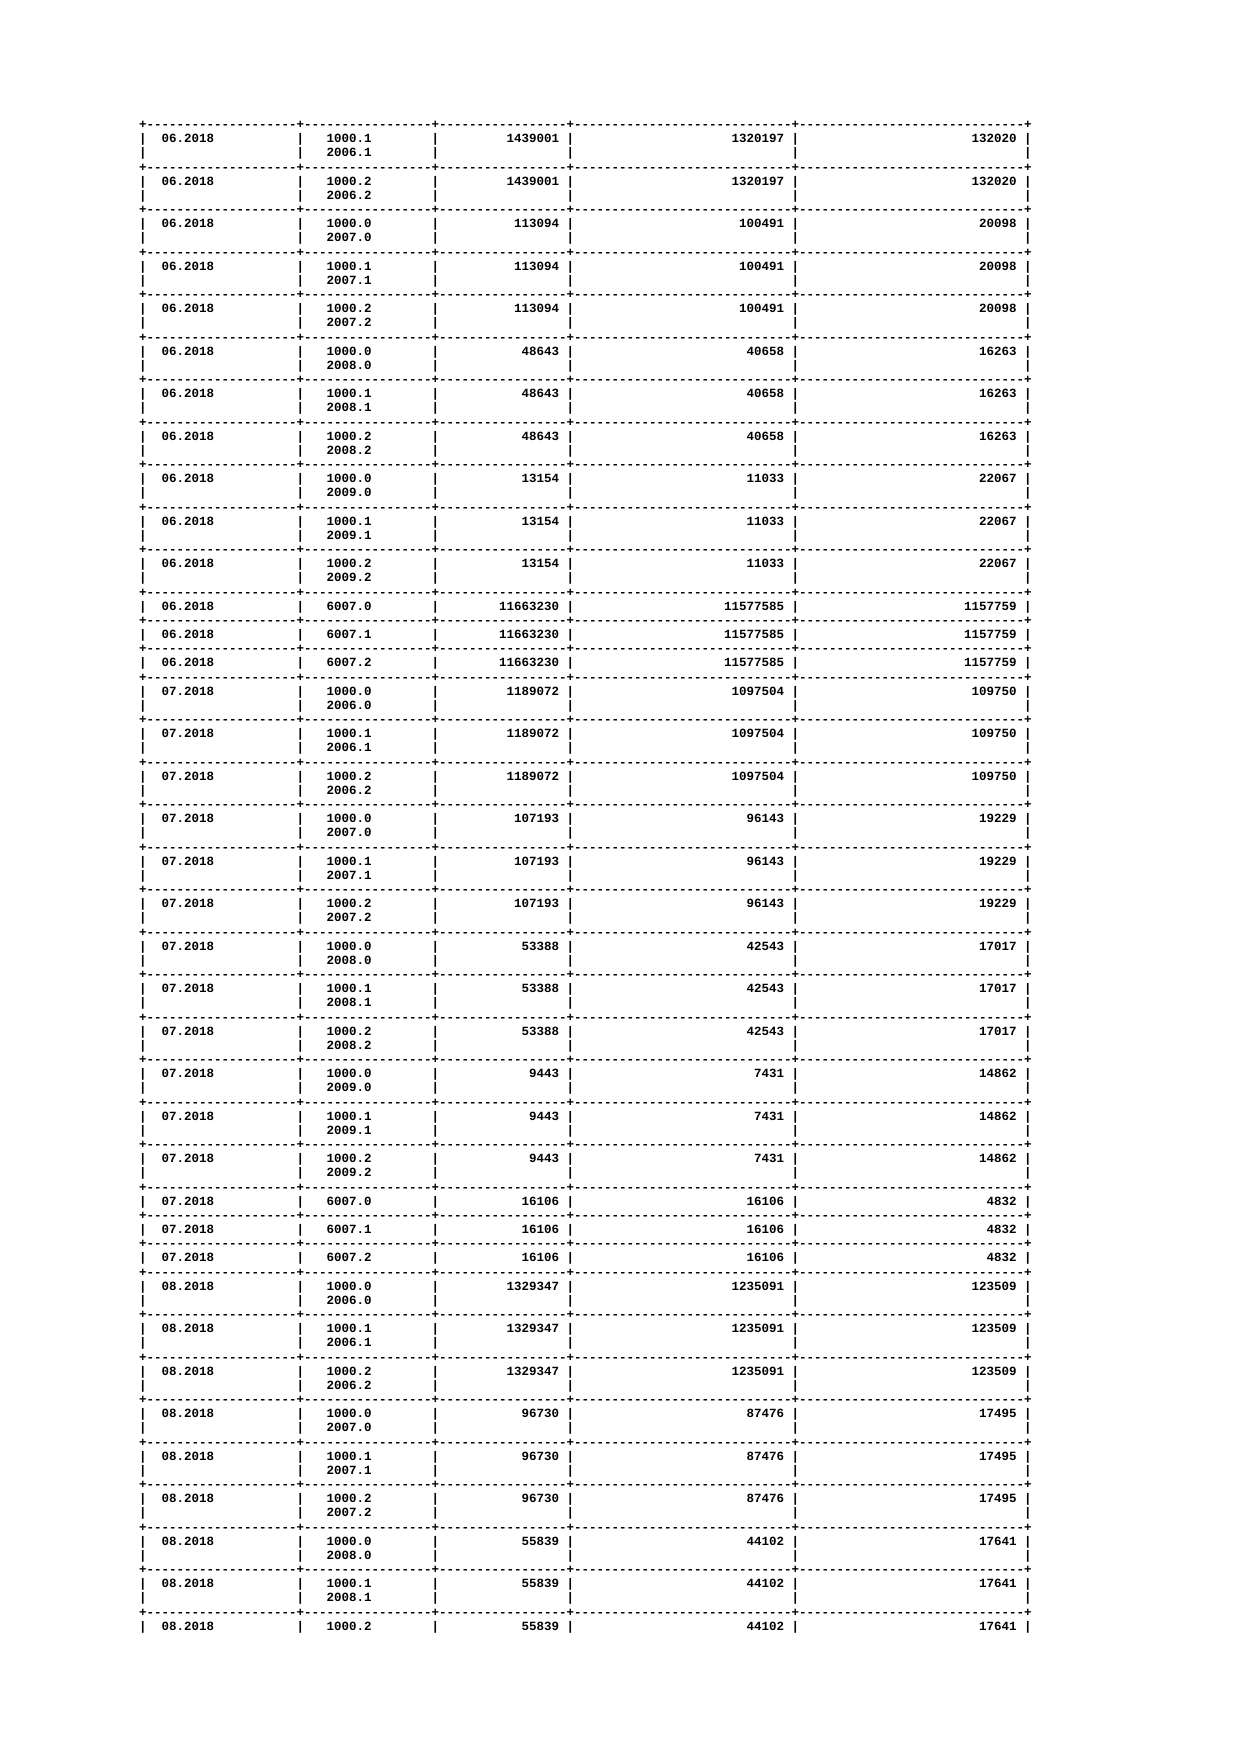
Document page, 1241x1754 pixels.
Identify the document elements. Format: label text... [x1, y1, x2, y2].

text +--------------------+-----------------+-----------------+-----------------------------+------------------------------+ [139, 642, 1101, 656]
text | | 2007.1 | | | | [139, 274, 1101, 288]
text | | 2008.1 | | | | [139, 401, 1101, 416]
text +--------------------+-----------------+-----------------+-----------------------------+------------------------------+ [139, 1266, 1101, 1280]
text +--------------------+-----------------+-----------------+-----------------------------+------------------------------+ [139, 543, 1101, 557]
text | 06.2018 | 1000.0 | 13154 | 11033 | 22067 | [139, 472, 1101, 486]
text | | 2006.2 | | | | [139, 189, 1101, 203]
text +--------------------+-----------------+-----------------+-----------------------------+------------------------------+ [139, 1237, 1101, 1251]
text | | 2006.1 | | | | [139, 1336, 1101, 1351]
text +--------------------+-----------------+-----------------+-----------------------------+------------------------------+ [139, 501, 1101, 515]
text | 06.2018 | 1000.1 | 1439001 | 1320197 | 132020 | [139, 132, 1101, 146]
text | 07.2018 | 1000.0 | 107193 | 96143 | 19229 | [139, 812, 1101, 826]
text +--------------------+-----------------+-----------------+-----------------------------+------------------------------+ [139, 1563, 1101, 1577]
text | 08.2018 | 1000.2 | 55839 | 44102 | 17641 | [139, 1620, 1101, 1634]
text | 08.2018 | 1000.2 | 1329347 | 1235091 | 123509 | [139, 1365, 1101, 1379]
text +--------------------+-----------------+-----------------+-----------------------------+------------------------------+ [139, 1436, 1101, 1450]
text | 06.2018 | 1000.1 | 48643 | 40658 | 16263 | [139, 387, 1101, 401]
text | 06.2018 | 1000.1 | 113094 | 100491 | 20098 | [139, 260, 1101, 274]
text | | 2007.0 | | | | [139, 1421, 1101, 1436]
text +--------------------+-----------------+-----------------+-----------------------------+------------------------------+ [139, 373, 1101, 387]
text | | 2009.1 | | | | [139, 529, 1101, 543]
text | 06.2018 | 6007.2 | 11663230 | 11577585 | 1157759 | [139, 656, 1101, 671]
text +--------------------+-----------------+-----------------+-----------------------------+------------------------------+ [139, 1053, 1101, 1067]
text +--------------------+-----------------+-----------------+-----------------------------+------------------------------+ [139, 798, 1101, 812]
text | | 2006.1 | | | | [139, 741, 1101, 756]
text | | 2009.0 | | | | [139, 1081, 1101, 1096]
text | | 2007.2 | | | | [139, 1506, 1101, 1521]
text | 08.2018 | 1000.0 | 96730 | 87476 | 17495 | [139, 1407, 1101, 1421]
text | | 2006.2 | | | | [139, 784, 1101, 798]
text +--------------------+-----------------+-----------------+-----------------------------+------------------------------+ [139, 1478, 1101, 1492]
text | | 2009.2 | | | | [139, 1166, 1101, 1181]
text | 08.2018 | 1000.1 | 96730 | 87476 | 17495 | [139, 1450, 1101, 1464]
text | 07.2018 | 6007.0 | 16106 | 16106 | 4832 | [139, 1195, 1101, 1209]
text +--------------------+-----------------+-----------------+-----------------------------+------------------------------+ [139, 614, 1101, 628]
text | 06.2018 | 1000.2 | 1439001 | 1320197 | 132020 | [139, 175, 1101, 189]
text +--------------------+-----------------+-----------------+-----------------------------+------------------------------+ [139, 1351, 1101, 1365]
text | 07.2018 | 1000.1 | 107193 | 96143 | 19229 | [139, 855, 1101, 869]
text +--------------------+-----------------+-----------------+-----------------------------+------------------------------+ [139, 586, 1101, 600]
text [139, 1606, 1101, 1620]
text +--------------------+-----------------+-----------------+-----------------------------+------------------------------+ [139, 756, 1101, 770]
text | 06.2018 | 1000.0 | 113094 | 100491 | 20098 | [139, 217, 1101, 231]
text | 07.2018 | 1000.0 | 53388 | 42543 | 17017 | [139, 940, 1101, 954]
text +--------------------+-----------------+-----------------+-----------------------------+------------------------------+ [139, 458, 1101, 472]
text | | 2009.1 | | | | [139, 1124, 1101, 1138]
text +--------------------+-----------------+-----------------+-----------------------------+------------------------------+ [139, 1181, 1101, 1195]
text | | 2008.0 | | | | [139, 1549, 1101, 1563]
text | 07.2018 | 1000.2 | 53388 | 42543 | 17017 | [139, 1025, 1101, 1039]
text | | 2008.1 | | | | [139, 1591, 1101, 1606]
text | 06.2018 | 1000.1 | 13154 | 11033 | 22067 | [139, 515, 1101, 529]
text | | 2009.0 | | | | [139, 486, 1101, 501]
text +--------------------+-----------------+-----------------+-----------------------------+------------------------------+ [139, 841, 1101, 855]
text +--------------------+-----------------+-----------------+-----------------------------+------------------------------+ [139, 1521, 1101, 1535]
text | | 2006.1 | | | | [139, 146, 1101, 161]
text | 08.2018 | 1000.2 | 96730 | 87476 | 17495 | [139, 1492, 1101, 1506]
text | 07.2018 | 1000.1 | 1189072 | 1097504 | 109750 | [139, 727, 1101, 741]
text | 06.2018 | 6007.0 | 11663230 | 11577585 | 1157759 | [139, 600, 1101, 614]
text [139, 118, 1101, 132]
text +--------------------+-----------------+-----------------+-----------------------------+------------------------------+ [139, 203, 1101, 217]
text | | 2007.1 | | | | [139, 869, 1101, 883]
text +--------------------+-----------------+-----------------+-----------------------------+------------------------------+ [139, 968, 1101, 982]
text | | 2006.0 | | | | [139, 1294, 1101, 1308]
text +--------------------+-----------------+-----------------+-----------------------------+------------------------------+ [139, 246, 1101, 260]
text | 08.2018 | 1000.1 | 55839 | 44102 | 17641 | [139, 1577, 1101, 1591]
text +--------------------+-----------------+-----------------+-----------------------------+------------------------------+ [139, 926, 1101, 940]
text +--------------------+-----------------+-----------------+-----------------------------+------------------------------+ [139, 331, 1101, 345]
text | | 2006.0 | | | | [139, 699, 1101, 713]
text | 07.2018 | 1000.2 | 9443 | 7431 | 14862 | [139, 1152, 1101, 1166]
text +--------------------+-----------------+-----------------+-----------------------------+------------------------------+ [139, 713, 1101, 727]
text | 07.2018 | 1000.1 | 53388 | 42543 | 17017 | [139, 982, 1101, 996]
text +--------------------+-----------------+-----------------+-----------------------------+------------------------------+ [139, 1096, 1101, 1110]
text | 06.2018 | 1000.2 | 113094 | 100491 | 20098 | [139, 302, 1101, 316]
text | | 2008.0 | | | | [139, 359, 1101, 373]
text +--------------------+-----------------+-----------------+-----------------------------+------------------------------+ [139, 1393, 1101, 1407]
text | 06.2018 | 1000.2 | 48643 | 40658 | 16263 | [139, 430, 1101, 444]
text | | 2008.2 | | | | [139, 1039, 1101, 1053]
text | | 2007.2 | | | | [139, 316, 1101, 331]
text | 07.2018 | 1000.2 | 1189072 | 1097504 | 109750 | [139, 770, 1101, 784]
text | | 2008.1 | | | | [139, 996, 1101, 1011]
text | 08.2018 | 1000.0 | 55839 | 44102 | 17641 | [139, 1535, 1101, 1549]
text | | 2008.2 | | | | [139, 444, 1101, 458]
text | | 2007.1 | | | | [139, 1464, 1101, 1478]
text +--------------------+-----------------+-----------------+-----------------------------+------------------------------+ [139, 1138, 1101, 1152]
text | | 2007.2 | | | | [139, 911, 1101, 926]
text | 08.2018 | 1000.1 | 1329347 | 1235091 | 123509 | [139, 1322, 1101, 1336]
text | 08.2018 | 1000.0 | 1329347 | 1235091 | 123509 | [139, 1280, 1101, 1294]
text +--------------------+-----------------+-----------------+-----------------------------+------------------------------+ [139, 883, 1101, 897]
text +--------------------+-----------------+-----------------+-----------------------------+------------------------------+ [139, 416, 1101, 430]
text +--------------------+-----------------+-----------------+-----------------------------+------------------------------+ [139, 1308, 1101, 1322]
text | | 2006.2 | | | | [139, 1379, 1101, 1393]
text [139, 161, 1101, 175]
text | 06.2018 | 6007.1 | 11663230 | 11577585 | 1157759 | [139, 628, 1101, 642]
text | | 2007.0 | | | | [139, 231, 1101, 246]
text | 07.2018 | 1000.0 | 1189072 | 1097504 | 109750 | [139, 685, 1101, 699]
text | | 2009.2 | | | | [139, 571, 1101, 586]
text | | 2007.0 | | | | [139, 826, 1101, 841]
text | 07.2018 | 1000.1 | 9443 | 7431 | 14862 | [139, 1110, 1101, 1124]
text | 07.2018 | 6007.1 | 16106 | 16106 | 4832 | [139, 1223, 1101, 1237]
text | 06.2018 | 1000.0 | 48643 | 40658 | 16263 | [139, 345, 1101, 359]
text +--------------------+-----------------+-----------------+-----------------------------+------------------------------+ [139, 1209, 1101, 1223]
text +--------------------+-----------------+-----------------+-----------------------------+------------------------------+ [139, 288, 1101, 302]
text | 06.2018 | 1000.2 | 13154 | 11033 | 22067 | [139, 557, 1101, 571]
text +--------------------+-----------------+-----------------+-----------------------------+------------------------------+ [139, 671, 1101, 685]
text +--------------------+-----------------+-----------------+-----------------------------+------------------------------+ [139, 1011, 1101, 1025]
text | 07.2018 | 6007.2 | 16106 | 16106 | 4832 | [139, 1251, 1101, 1266]
text | 07.2018 | 1000.2 | 107193 | 96143 | 19229 | [139, 897, 1101, 911]
text | 07.2018 | 1000.0 | 9443 | 7431 | 14862 | [139, 1067, 1101, 1081]
text | | 2008.0 | | | | [139, 954, 1101, 968]
